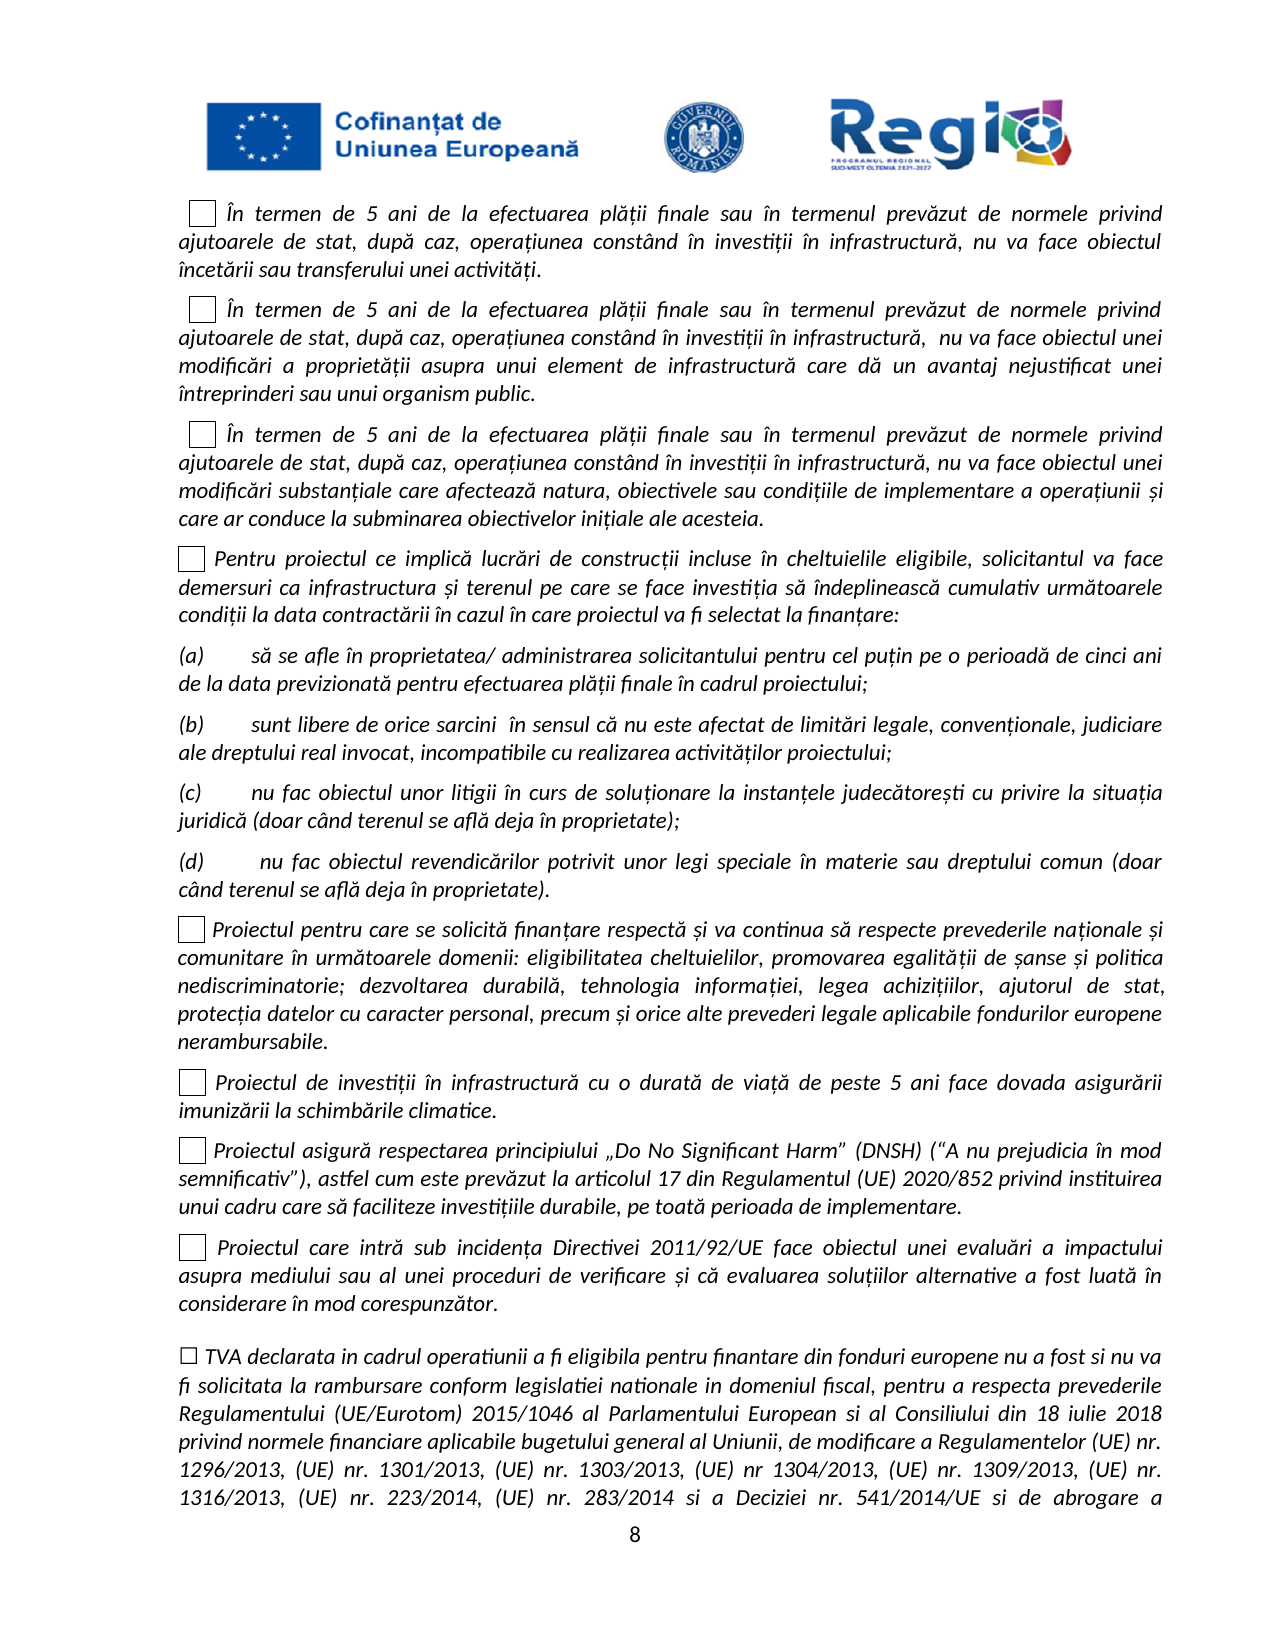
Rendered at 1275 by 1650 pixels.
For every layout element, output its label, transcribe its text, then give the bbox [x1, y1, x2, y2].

list (c) nu fac obiectul unor litigii în curs de soluţionare la instanțele judecătorești cu privire la situaţia juridică (doar când terenul se află deja în proprietate); [178, 778, 1166, 834]
list (a) să se afle în proprietatea/ administrarea solicitantului pentru cel puțin pe o perioadă de cinci ani de la data previzionată pentru efectuarea plății finale în cadrul proiectului; [178, 641, 1166, 697]
list În termen de 5 ani de la efectuarea plății finale sau în termenul prevăzut de normele privind ajutoarele de stat, după caz, operațiunea constând în investiții în infrastructură, nu va face obiectul unei modificări substanțiale care afectează natura, obiectivele sau condițiile de implementare a operațiunii și care ar conduce la subminarea obiectivelor inițiale ale acesteia. [178, 420, 1166, 532]
picture [170, 73, 1100, 199]
list Proiectul de investiții în infrastructură cu o durată de viață de peste 5 ani face dovada asigurării imunizării la schimbările climatice. [178, 1068, 1166, 1124]
list (b) sunt libere de orice sarcini în sensul că nu este afectat de limitări legale, convenționale, judiciare ale dreptului real invocat, incompatibile cu realizarea activităților proiectului; [178, 710, 1166, 766]
list Proiectul asigură respectarea principiului „Do No Significant Harm” (DNSH) (“A nu prejudicia în mod semnificativ”), astfel cum este prevăzut la articolul 17 din Regulamentul (UE) 2020/852 privind instituirea unui cadru care să faciliteze investițiile durabile, pe toată perioada de implementare. [178, 1136, 1166, 1221]
list Proiectul pentru care se solicită finanţare respectă şi va continua să respecte prevederile naţionale şi comunitare în următoarele domenii: eligibilitatea cheltuielilor, promovarea egalităţii de şanse şi politica nediscriminatorie; dezvoltarea durabilă, tehnologia informaţiei, legea achizițiilor, ajutorul de stat, protecția datelor cu caracter personal, precum şi orice alte prevederi legale aplicabile fondurilor europene nerambursabile. [177, 915, 1166, 1055]
list În termen de 5 ani de la efectuarea plății finale sau în termenul prevăzut de normele privind ajutoarele de stat, după caz, operațiunea constând în investiții în infrastructură, nu va face obiectul unei modificări a proprietății asupra unui element de infrastructură care dă un avantaj nejustificat unei întreprinderi sau unui organism public. [178, 295, 1166, 407]
list În termen de 5 ani de la efectuarea plății finale sau în termenul prevăzut de normele privind ajutoarele de stat, după caz, operațiunea constând în investiții în infrastructură, nu va face obiectul încetării sau transferului unei activități. [178, 199, 1166, 283]
list Pentru proiectul ce implică lucrări de construcţii incluse în cheltuielile eligibile, solicitantul va face demersuri ca infrastructura şi terenul pe care se face investiţia să îndeplinească cumulativ următoarele condiţii la data contractării în cazul în care proiectul va fi selectat la finanțare: [177, 544, 1166, 629]
list (d) nu fac obiectul revendicărilor potrivit unor legi speciale în materie sau dreptului comun (doar când terenul se află deja în proprietate). [178, 847, 1166, 903]
list Proiectul care intră sub incidența Directivei 2011/92/UE face obiectul unei evaluări a impactului asupra mediului sau al unei proceduri de verificare și că evaluarea soluțiilor alternative a fost luată în considerare în mod corespunzător. [178, 1233, 1166, 1317]
